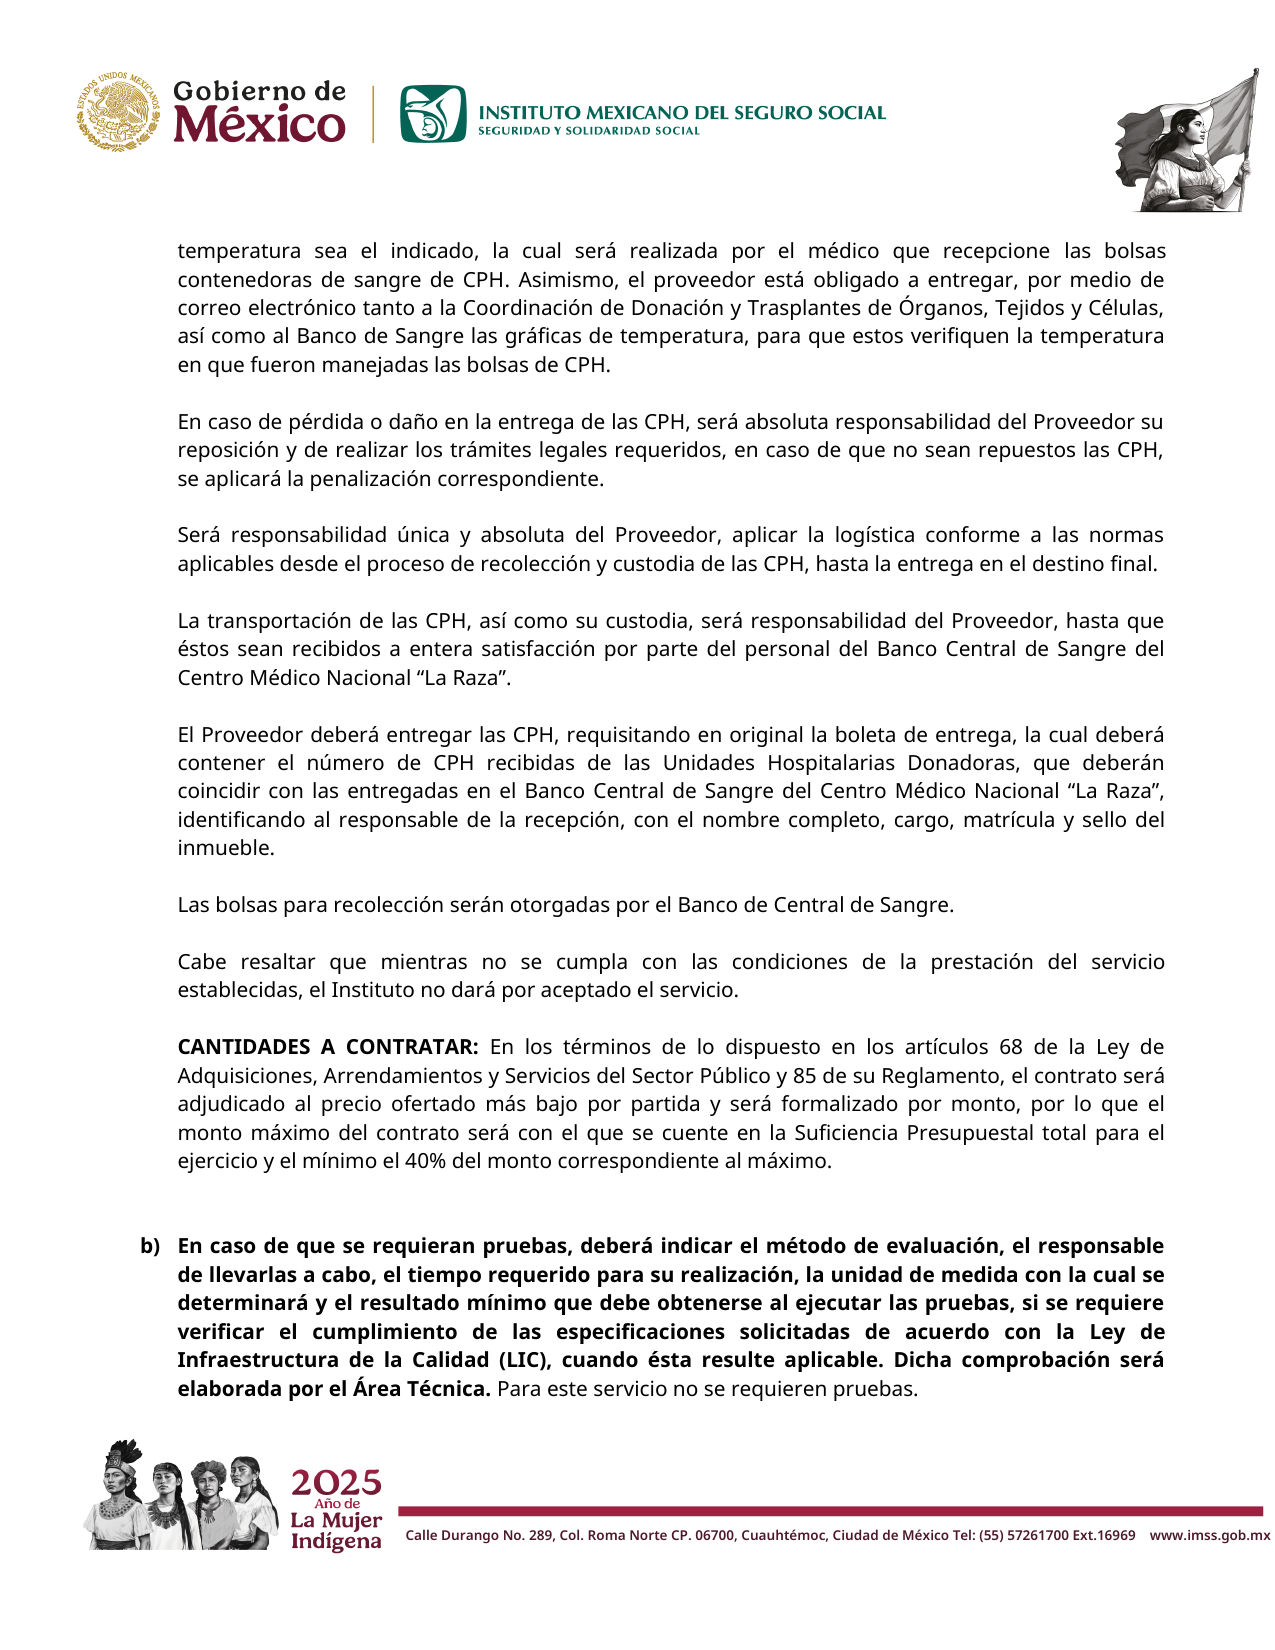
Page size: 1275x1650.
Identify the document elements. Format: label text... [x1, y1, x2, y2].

text La transportación de las CPH, así como su custodia, será responsabilidad del Proveedor, hasta que éstos sean recibidos a entera satisfacción por parte del personal del Banco Central de Sangre del Centro Médico Nacional “La Raza”. [177, 606, 1166, 691]
text Las bolsas para recolección serán otorgadas por el Banco de Central de Sangre. [177, 890, 1166, 919]
text Será responsabilidad única y absoluta del Proveedor, aplicar la logística conforme a las normas aplicables desde el proceso de recolección y custodia de las CPH, hasta la entrega en el destino final. [177, 521, 1166, 577]
text El Proveedor deberá entregar las CPH, requisitando en original la boleta de entrega, la cual deberá contener el número de CPH recibidas de las Unidades Hospitalarias Donadoras, que deberán coincidir con las entregadas en el Banco Central de Sangre del Centro Médico Nacional “La Raza”, identificando al responsable de la recepción, con el nombre completo, cargo, matrícula y sello del inmueble. [177, 720, 1166, 862]
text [177, 236, 1166, 378]
text CANTIDADES A CONTRATAR: En los términos de lo dispuesto en los artículos 68 de la Ley de Adquisiciones, Arrendamientos y Servicios del Sector Público y 85 de su Reglamento, el contrato será adjudicado al precio ofertado más bajo por partida y será formalizado por monto, por lo que el monto máximo del contrato será con el que se cuente en la Suficiencia Presupuestal total para el ejercicio y el mínimo el 40% del monto correspondiente al máximo. [177, 1032, 1166, 1175]
list En caso de que se requieran pruebas, deberá indicar el método de evaluación, el responsable de llevarlas a cabo, el tiempo requerido para su realización, la unidad de medida con la cual se determinará y el resultado mínimo que debe obtenerse al ejecutar las pruebas, si se requiere verificar el cumplimiento de las especificaciones solicitadas de acuerdo con la Ley de Infraestructura de la Calidad (LIC), cuando ésta resulte aplicable. Dicha comprobación será elaborada por el Área Técnica. Para este servicio no se requieren pruebas. [140, 1232, 1166, 1402]
text Cabe resaltar que mientras no se cumpla con las condiciones de la prestación del servicio establecidas, el Instituto no dará por aceptado el servicio. [177, 947, 1166, 1004]
text En caso de pérdida o daño en la entrega de las CPH, será absoluta responsabilidad del Proveedor su reposición y de realizar los trámites legales requeridos, en caso de que no sean repuestos las CPH, se aplicará la penalización correspondiente. [177, 407, 1166, 492]
picture [2, 0, 1275, 1649]
